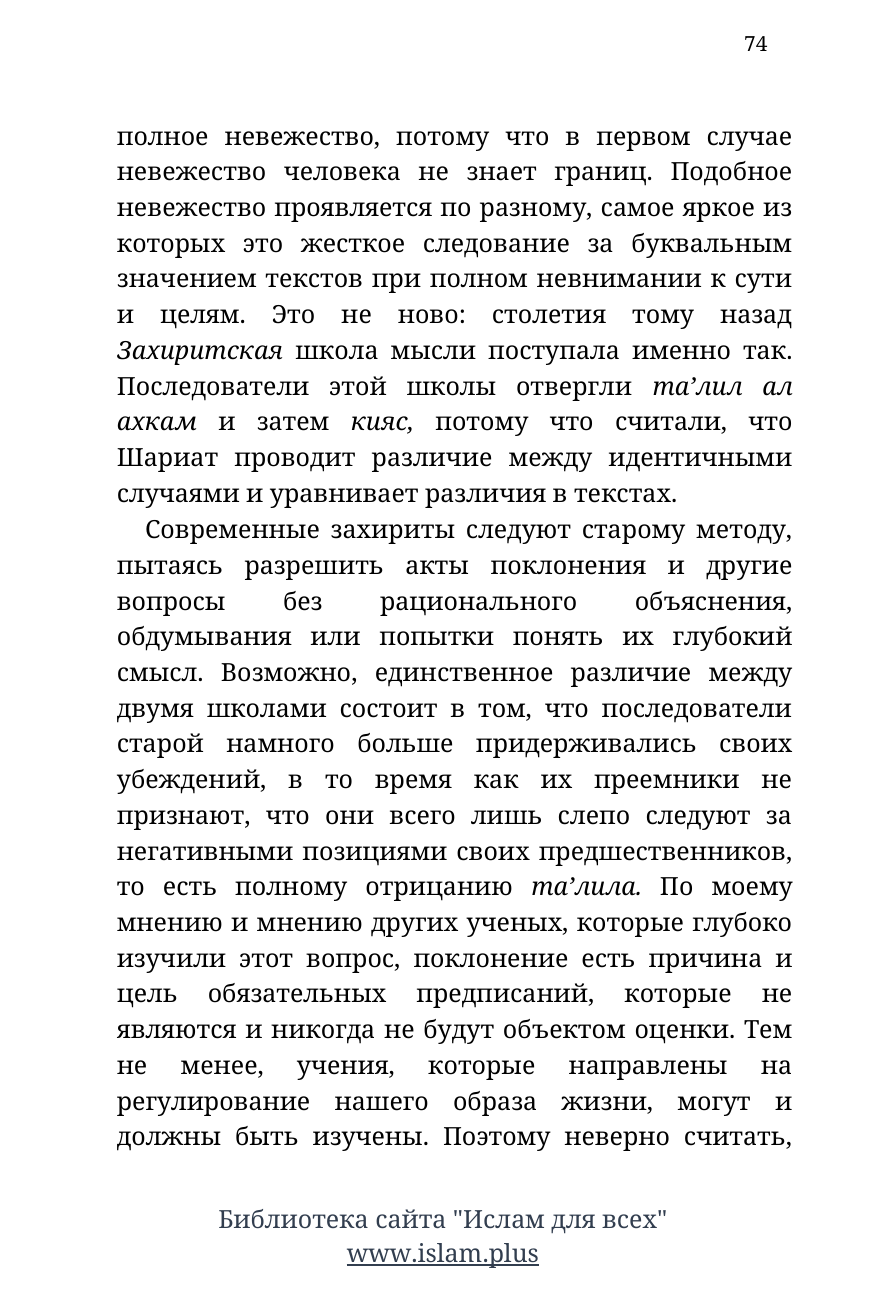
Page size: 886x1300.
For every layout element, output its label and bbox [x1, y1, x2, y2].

text [117, 512, 793, 1153]
text [117, 118, 793, 509]
